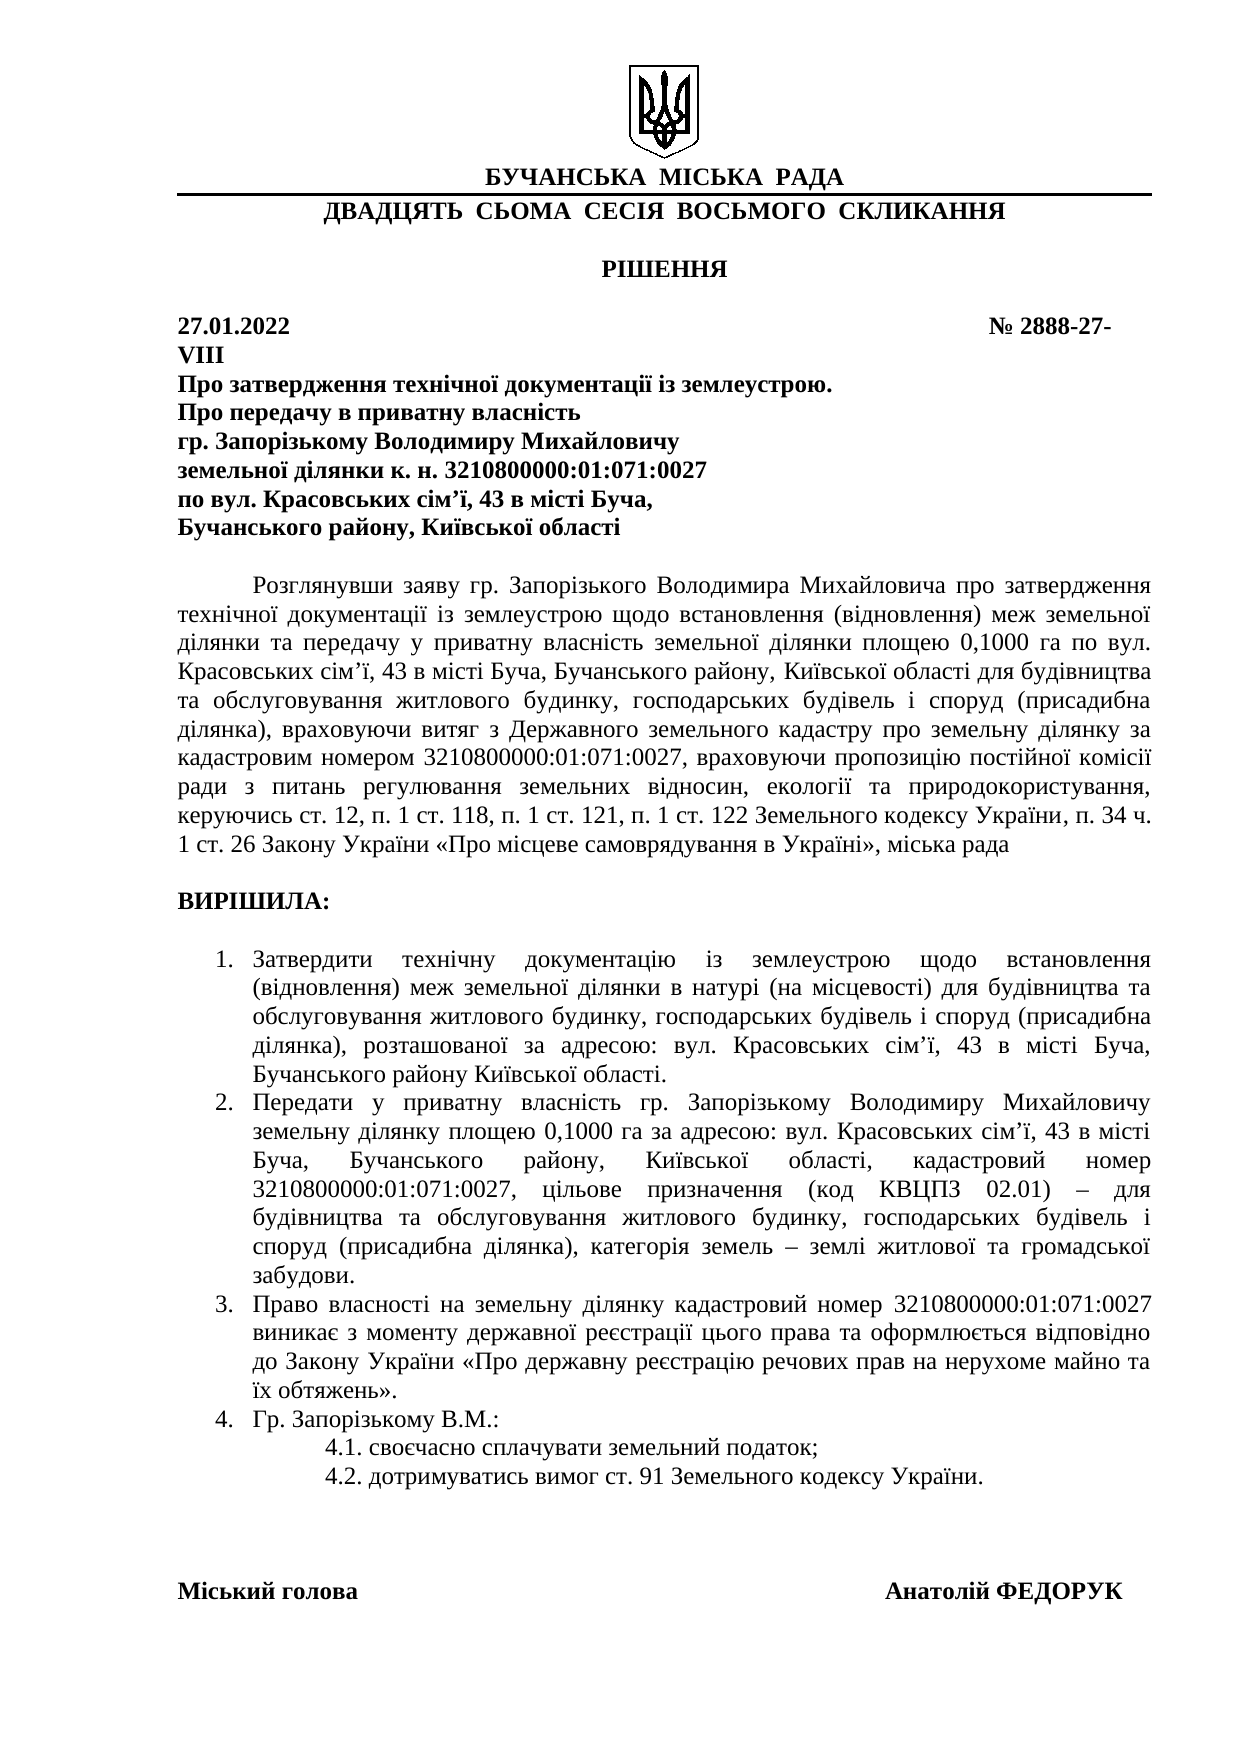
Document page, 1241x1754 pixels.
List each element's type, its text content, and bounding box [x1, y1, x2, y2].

text Міський голова Анатолій ФЕДОРУК [177, 1576, 1152, 1605]
list Право власності на земельну ділянку кадастровий номер 3210800000:01:071:0027 виникає з моменту державної реєстрації цього права та оформлюється відповідно до Закону України «Про державну реєстрацію речових прав на нерухоме майно та їх обтяжень». [215, 1289, 1152, 1404]
text 4.2. дотримуватись вимог ст. 91 Земельного кодексу України. [288, 1461, 1152, 1490]
text Про передачу в приватну власність [177, 397, 1152, 426]
text гр. Запорізькому Володимиру Михайловичу [177, 426, 1152, 455]
text ДВАДЦЯТЬ СЬОМА СЕСІЯ ВОСЬМОГО СКЛИКАННЯ [177, 196, 1152, 225]
text Бучанського району, Київської області [177, 512, 1152, 541]
text БУЧАНСЬКА МІСЬКА РАДА [177, 162, 1152, 193]
text Про затвердження технічної документації із землеустрою. [177, 369, 1152, 397]
list Затвердити технічну документацію із землеустрою щодо встановлення (відновлення) меж земельної ділянки в натурі (на місцевості) для будівництва та обслуговування житлового будинку, господарських будівель і споруд (присадибна ділянка), розташованої за адресою: вул. Красовських сім’ї, 43 в місті Буча, Бучанського району Київської області. [215, 944, 1152, 1087]
list Передати у приватну власність гр. Запорізькому Володимиру Михайловичу земельну ділянку площею 0,1000 га за адресою: вул. Красовських сім’ї, 43 в місті Буча, Бучанського району, Київської області, кадастровий номер 3210800000:01:071:0027, цільове призначення (код КВЦПЗ 02.01) – для будівництва та обслуговування житлового будинку, господарських будівель і споруд (присадибна ділянка), категорія земель – землі житлової та громадської забудови. [215, 1087, 1152, 1289]
list Гр. Запорізькому В.М.: [215, 1404, 1152, 1432]
text Розглянувши заяву гр. Запорізького Володимира Михайловича про затвердження технічної документації із землеустрою щодо встановлення (відновлення) меж земельної ділянки та передачу у приватну власність земельної ділянки площею 0,1000 га по вул. Красовських сім’ї, 43 в місті Буча, Бучанського району, Київської області для будівництва та обслуговування житлового будинку, господарських будівель і споруд (присадибна ділянка), враховуючи витяг з Державного земельного кадастру про земельну ділянку за кадастровим номером 3210800000:01:071:0027, враховуючи пропозицію постійної комісії ради з питань регулювання земельних відносин, екології та природокористування, керуючись ст. 12, п. 1 ст. 118, п. 1 ст. 121, п. 1 ст. 122 Земельного кодексу України, п. 34 ч. 1 ст. 26 Закону України «Про місцеве самоврядування в Україні», міська рада [177, 570, 1152, 857]
text 27.01.2022 № 2888-27-VIII [177, 311, 1152, 369]
text земельної ділянки к. н. 3210800000:01:071:0027 [177, 455, 1152, 484]
text РІШЕННЯ [177, 254, 1152, 282]
text ВИРІШИЛА: [177, 886, 1152, 915]
text 4.1. своєчасно сплачувати земельний податок; [288, 1432, 1152, 1461]
text по вул. Красовських сім’ї, 43 в місті Буча, [177, 484, 1152, 512]
